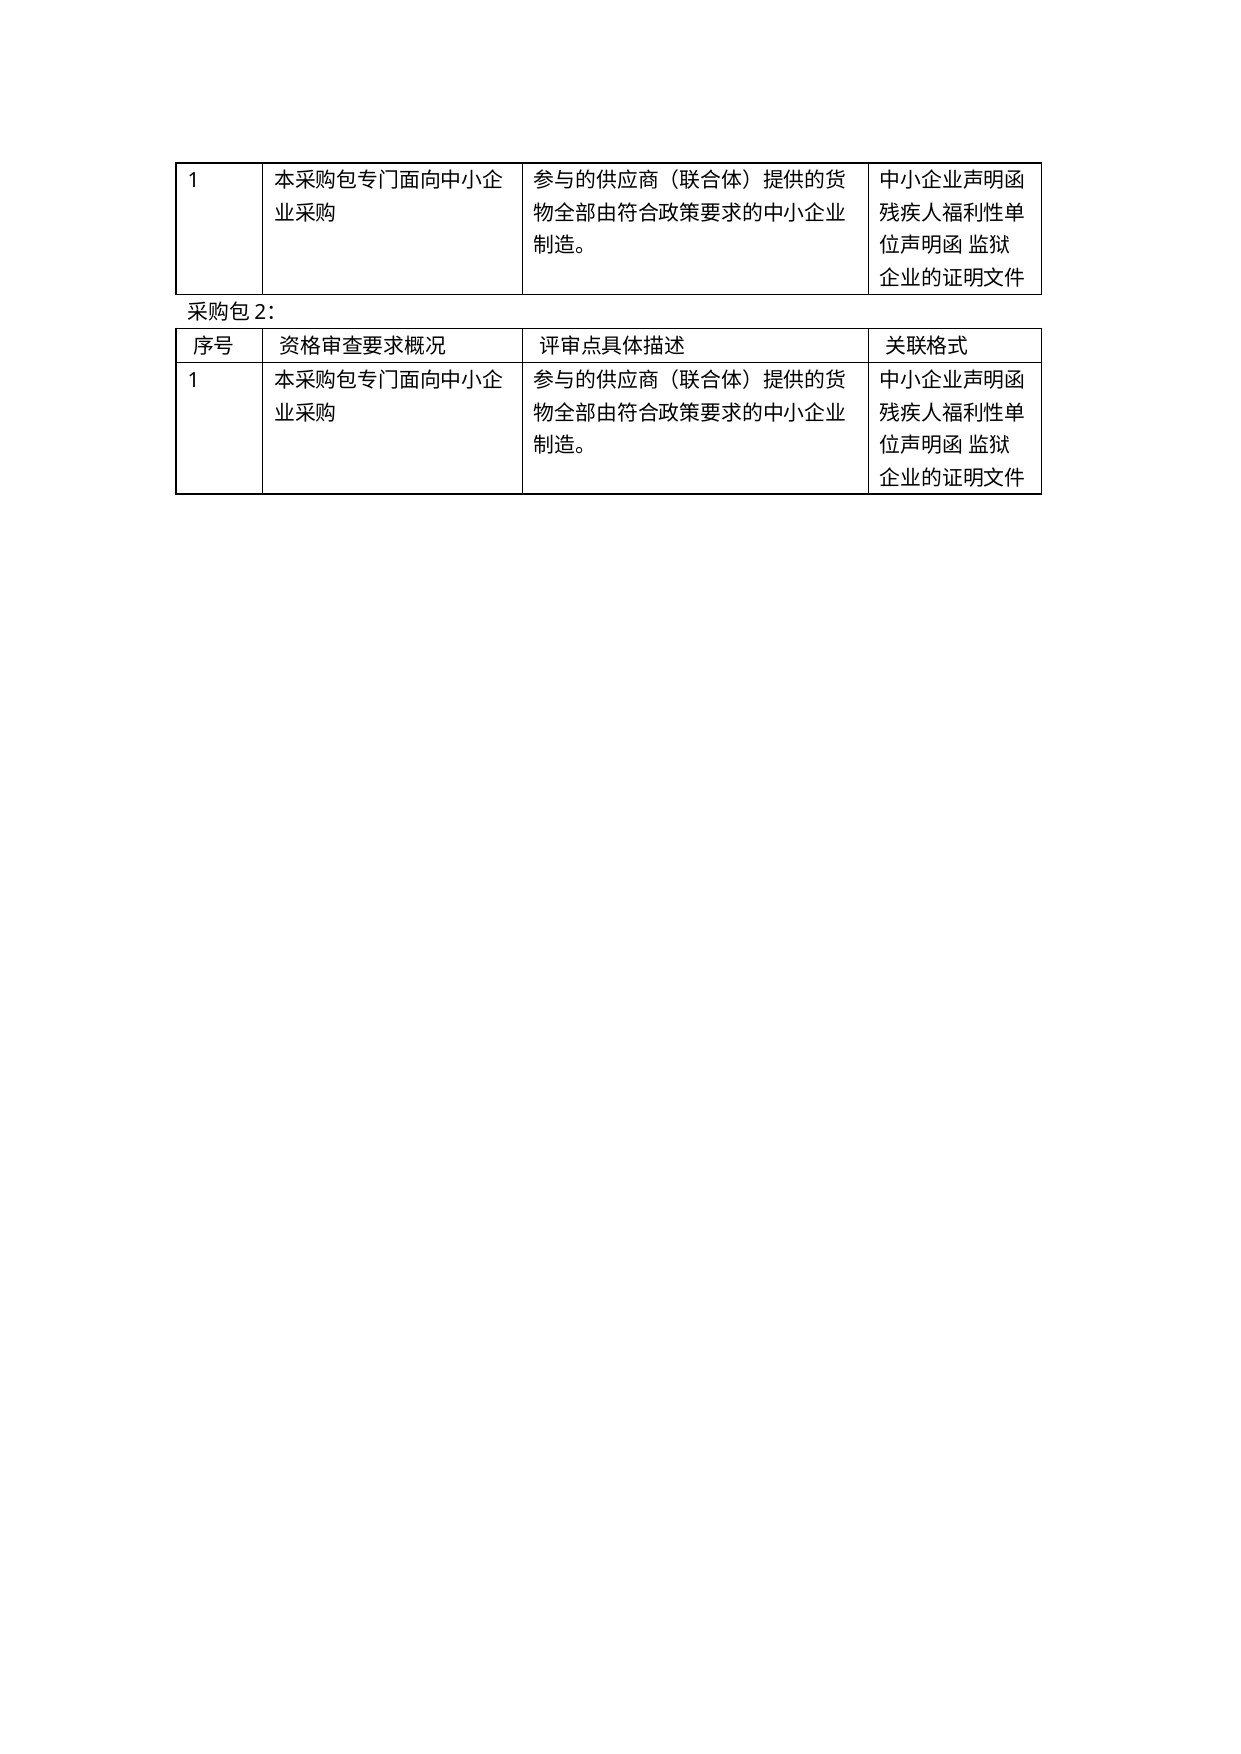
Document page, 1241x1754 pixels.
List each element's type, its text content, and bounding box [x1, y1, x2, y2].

table_cell 中小企业声明函 残疾人福利性单位声明函 监狱企业的证明文件 [869, 363, 1041, 493]
table_header 序号 [177, 329, 262, 362]
table_cell 1 [177, 164, 262, 293]
text 采购包2： [187, 295, 1053, 328]
table_header 资格审查要求概况 [263, 329, 522, 362]
table_cell 参与的供应商（联合体）提供的货物全部由符合政策要求的中小企业制造。 [523, 164, 868, 293]
table_cell 参与的供应商（联合体）提供的货物全部由符合政策要求的中小企业制造。 [523, 363, 868, 493]
table_cell 中小企业声明函 残疾人福利性单位声明函 监狱企业的证明文件 [869, 164, 1041, 293]
table_cell 本采购包专门面向中小企业采购 [263, 363, 522, 493]
table_cell 1 [177, 363, 262, 493]
table_header 评审点具体描述 [523, 329, 868, 362]
table_cell 本采购包专门面向中小企业采购 [263, 164, 522, 293]
table_header 关联格式 [869, 329, 1041, 362]
